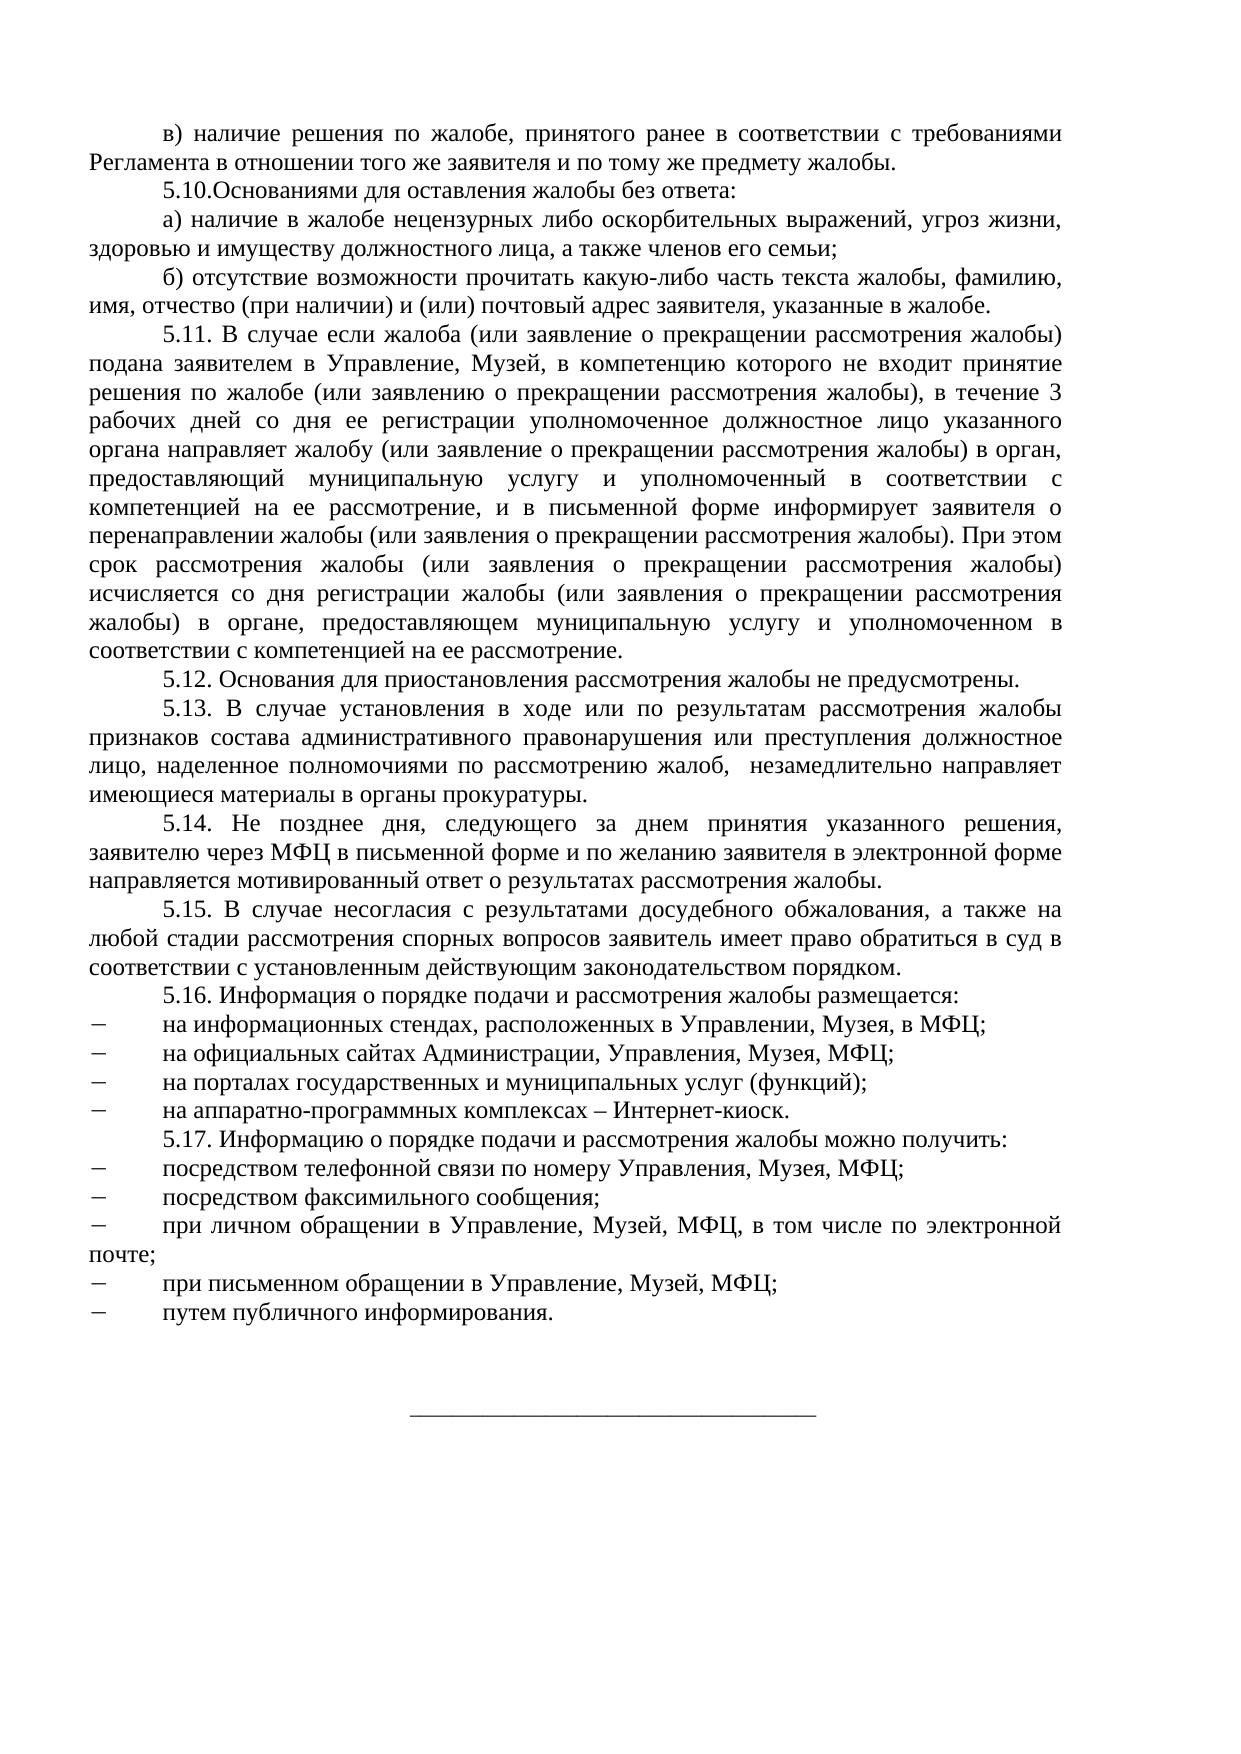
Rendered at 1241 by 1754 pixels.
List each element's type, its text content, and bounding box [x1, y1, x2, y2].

text в) наличие решения по жалобе, принятого ранее в соответствии с требованиями Регламента в отношении того же заявителя и по тому же предмету жалобы. [89, 118, 1063, 176]
list на аппаратно-программных комплексах – Интернет-киоск. [89, 1096, 1063, 1124]
text 5.14. Не позднее дня, следующего за днем принятия указанного решения, заявителю через МФЦ в письменной форме и по желанию заявителя в электронной форме направляется мотивированный ответ о результатах рассмотрения жалобы. [89, 808, 1063, 894]
list на информационных стендах, расположенных в Управлении, Музея, в МФЦ; [89, 1009, 1063, 1038]
list при личном обращении в Управление, Музей, МФЦ, в том числе по электронной почте; [89, 1211, 1063, 1268]
list при письменном обращении в Управление, Музей, МФЦ; [89, 1268, 1063, 1297]
text 5.15. В случае несогласия с результатами досудебного обжалования, а также на любой стадии рассмотрения спорных вопросов заявитель имеет право обратиться в суд в соответствии с установленным действующим законодательством порядком. [89, 894, 1063, 981]
list на порталах государственных и муниципальных услуг (функций); [89, 1067, 1063, 1096]
text 5.12. Основания для приостановления рассмотрения жалобы не предусмотрены. [89, 664, 1063, 693]
list посредством телефонной связи по номеру Управления, Музея, МФЦ; [89, 1153, 1063, 1182]
text а) наличие в жалобе нецензурных либо оскорбительных выражений, угроз жизни, здоровью и имуществу должностного лица, а также членов его семьи; [89, 204, 1063, 262]
text 5.16. Информация о порядке подачи и рассмотрения жалобы размещается: [89, 981, 1063, 1009]
list посредством факсимильного сообщения; [89, 1182, 1063, 1211]
text _______________________________________ [89, 1394, 1063, 1419]
text б) отсутствие возможности прочитать какую-либо часть текста жалобы, фамилию, имя, отчество (при наличии) и (или) почтовый адрес заявителя, указанные в жалобе. [89, 262, 1063, 319]
list путем публичного информирования. [89, 1297, 1063, 1326]
list 5.17. Информацию о порядке подачи и рассмотрения жалобы можно получить: [89, 1124, 1063, 1153]
text 5.13. В случае установления в ходе или по результатам рассмотрения жалобы признаков состава административного правонарушения или преступления должностное лицо, наделенное полномочиями по рассмотрению жалоб, незамедлительно направляет имеющиеся материалы в органы прокуратуры. [89, 693, 1063, 808]
text 5.10.Основаниями для оставления жалобы без ответа: [89, 176, 1063, 204]
list на официальных сайтах Администрации, Управления, Музея, МФЦ; [89, 1038, 1063, 1067]
text 5.11. В случае если жалоба (или заявление о прекращении рассмотрения жалобы) подана заявителем в Управление, Музей, в компетенцию которого не входит принятие решения по жалобе (или заявлению о прекращении рассмотрения жалобы), в течение 3 рабочих дней со дня ее регистрации уполномоченное должностное лицо указанного органа направляет жалобу (или заявление о прекращении рассмотрения жалобы) в орган, предоставляющий муниципальную услугу и уполномоченный в соответствии с компетенцией на ее рассмотрение, и в письменной форме информирует заявителя о перенаправлении жалобы (или заявления о прекращении рассмотрения жалобы). При этом срок рассмотрения жалобы (или заявления о прекращении рассмотрения жалобы) исчисляется со дня регистрации жалобы (или заявления о прекращении рассмотрения жалобы) в органе, предоставляющем муниципальную услугу и уполномоченном в соответствии с компетенцией на ее рассмотрение. [89, 319, 1063, 664]
